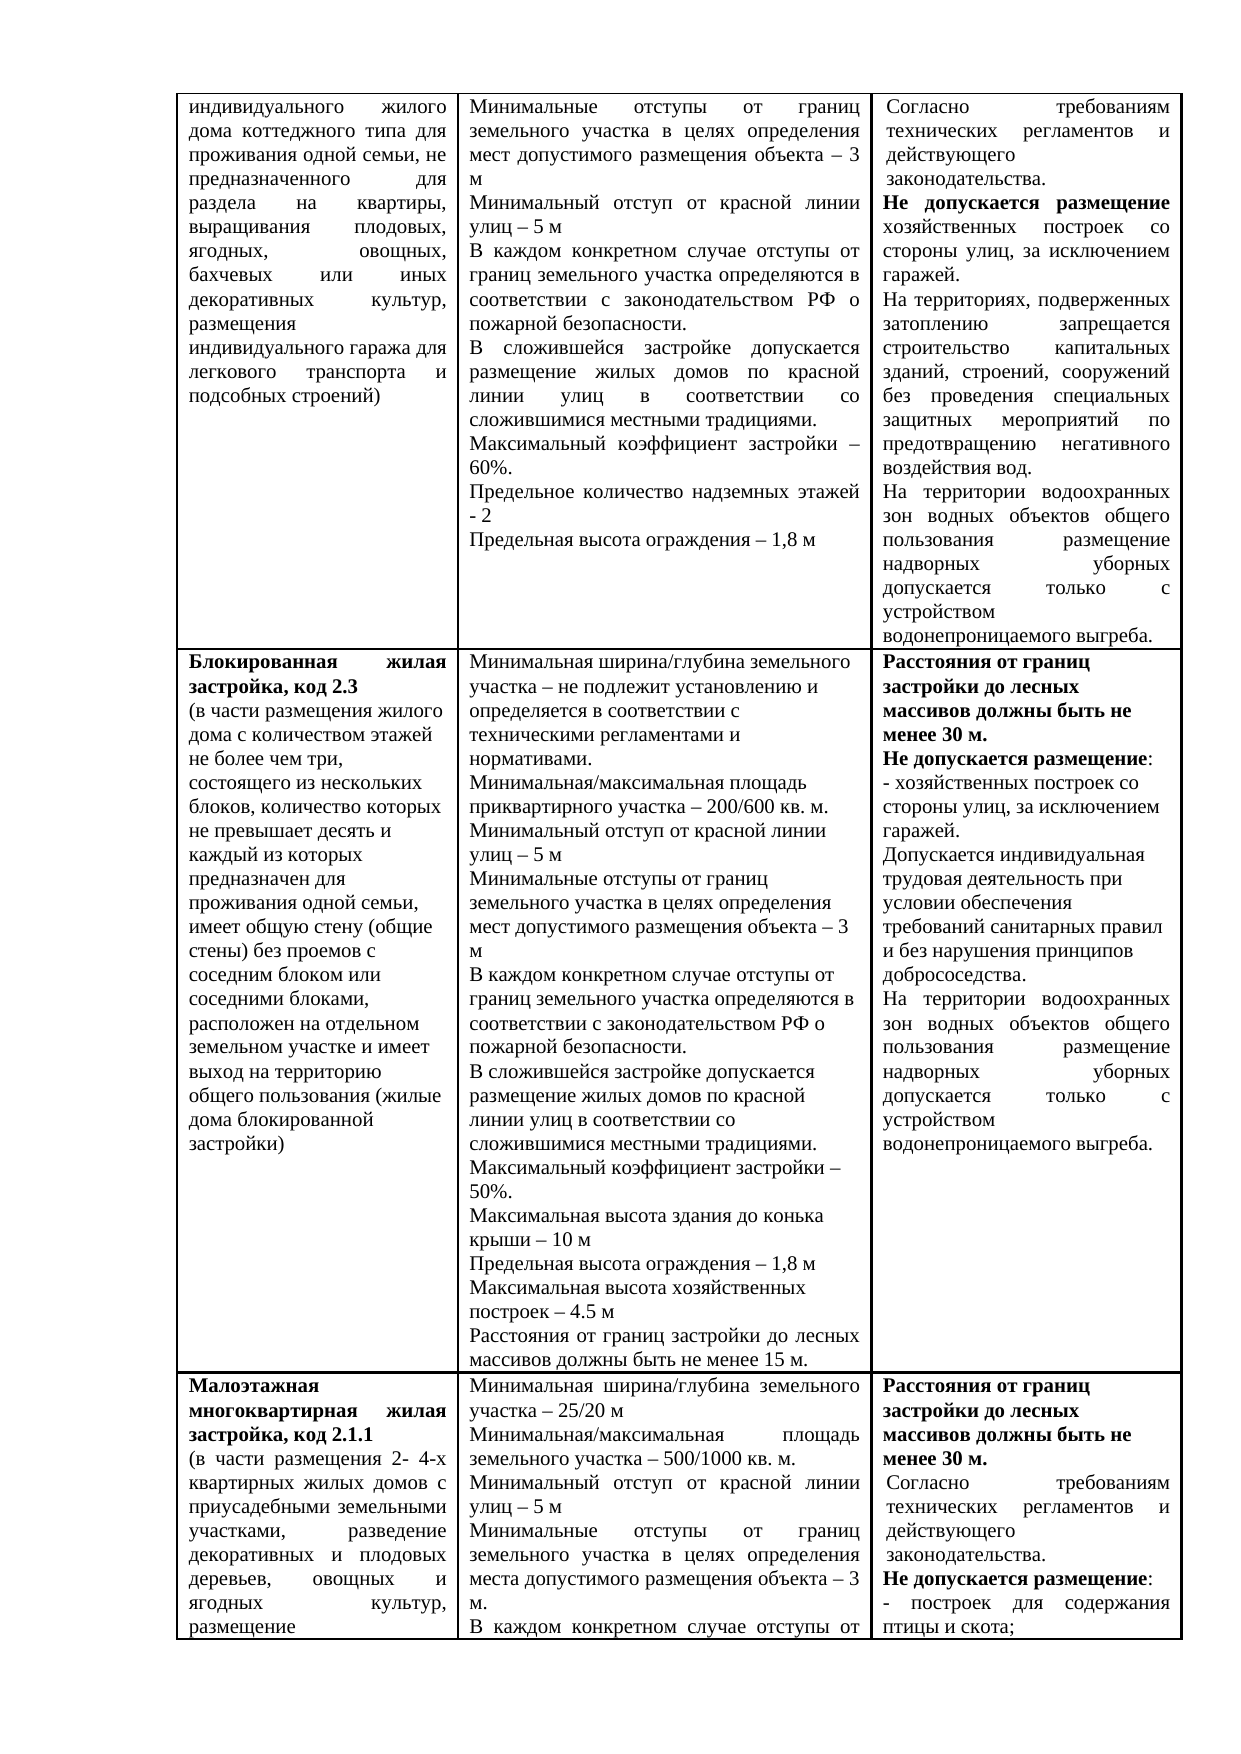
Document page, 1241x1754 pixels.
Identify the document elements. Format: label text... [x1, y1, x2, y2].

table_cell Блокированная жилая застройка, код 2.3 (в части размещения жилого дома с количеством этажей не более чем три, состоящего из нескольких блоков, количество которых не превышает десять и каждый из которых предназначен для проживания одной семьи, имеет общую стену (общие стены) без проемов с соседним блоком или соседними блоками, расположен на отдельном земельном участке и имеет выход на территорию общего пользования (жилые дома блокированной застройки) [178, 650, 457, 1371]
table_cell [178, 94, 457, 647]
table_cell Минимальная ширина/глубина земельного участка – не подлежит установлению и определяется в соответствии с техническими регламентами и нормативами. Минимальная/максимальная площадь приквартирного участка – 200/600 кв. м. Минимальный отступ от красной линии улиц – 5 м Минимальные отступы от границ земельного участка в целях определения мест допустимого размещения объекта – 3 м В каждом конкретном случае отступы от границ земельного участка определяются в соответствии с законодательством РФ о пожарной безопасности. В сложившейся застройке допускается размещение жилых домов по красной линии улиц в соответствии со сложившимися местными традициями. Максимальный коэффициент застройки – 50%. Максимальная высота здания до конька крыши – 10 м Предельная высота ограждения – 1,8 м Максимальная высота хозяйственных построек – 4.5 м Расстояния от границ застройки до лесных массивов должны быть не менее 15 м. [459, 650, 870, 1371]
table_cell Расстояния от границ застройки до лесных массивов должны быть не менее 30 м. Не допускается размещение: - хозяйственных построек со стороны улиц, за исключением гаражей. Допускается индивидуальная трудовая деятельность при условии обеспечения требований санитарных правил и без нарушения принципов добрососедства. На территории водоохранных зон водных объектов общего пользования размещение надворных уборных допускается только с устройством водонепроницаемого выгреба. [873, 650, 1180, 1371]
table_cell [459, 94, 870, 647]
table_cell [873, 94, 1180, 647]
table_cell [459, 1374, 870, 1638]
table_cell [178, 1374, 457, 1638]
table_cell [873, 1374, 1180, 1638]
